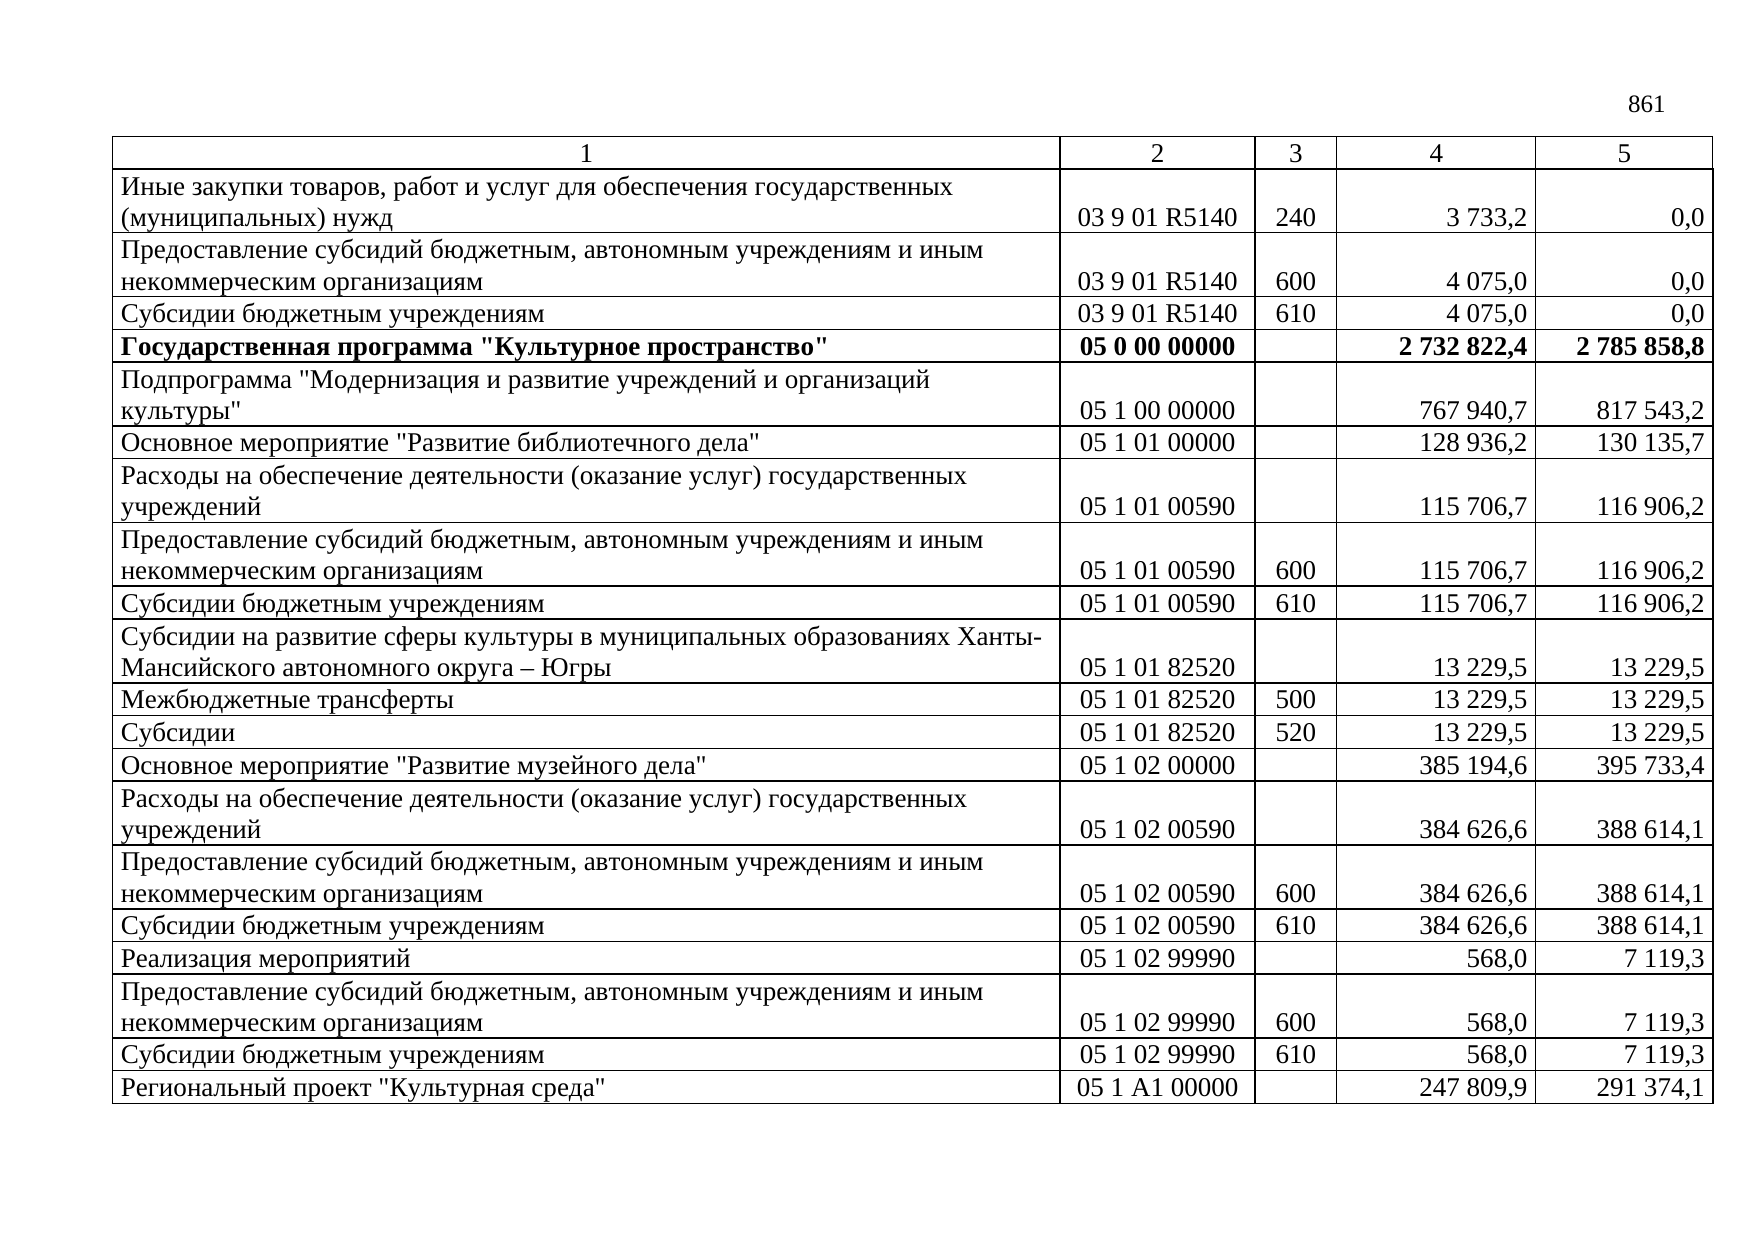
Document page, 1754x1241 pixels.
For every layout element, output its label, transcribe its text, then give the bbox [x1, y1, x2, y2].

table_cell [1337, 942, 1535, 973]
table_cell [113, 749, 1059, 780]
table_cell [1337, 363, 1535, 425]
table_header 4 [1337, 137, 1535, 168]
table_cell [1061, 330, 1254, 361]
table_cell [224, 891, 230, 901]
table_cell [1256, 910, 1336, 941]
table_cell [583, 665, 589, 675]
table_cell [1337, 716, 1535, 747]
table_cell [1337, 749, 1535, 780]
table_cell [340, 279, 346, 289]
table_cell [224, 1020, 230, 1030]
table_header 3 [1256, 137, 1336, 168]
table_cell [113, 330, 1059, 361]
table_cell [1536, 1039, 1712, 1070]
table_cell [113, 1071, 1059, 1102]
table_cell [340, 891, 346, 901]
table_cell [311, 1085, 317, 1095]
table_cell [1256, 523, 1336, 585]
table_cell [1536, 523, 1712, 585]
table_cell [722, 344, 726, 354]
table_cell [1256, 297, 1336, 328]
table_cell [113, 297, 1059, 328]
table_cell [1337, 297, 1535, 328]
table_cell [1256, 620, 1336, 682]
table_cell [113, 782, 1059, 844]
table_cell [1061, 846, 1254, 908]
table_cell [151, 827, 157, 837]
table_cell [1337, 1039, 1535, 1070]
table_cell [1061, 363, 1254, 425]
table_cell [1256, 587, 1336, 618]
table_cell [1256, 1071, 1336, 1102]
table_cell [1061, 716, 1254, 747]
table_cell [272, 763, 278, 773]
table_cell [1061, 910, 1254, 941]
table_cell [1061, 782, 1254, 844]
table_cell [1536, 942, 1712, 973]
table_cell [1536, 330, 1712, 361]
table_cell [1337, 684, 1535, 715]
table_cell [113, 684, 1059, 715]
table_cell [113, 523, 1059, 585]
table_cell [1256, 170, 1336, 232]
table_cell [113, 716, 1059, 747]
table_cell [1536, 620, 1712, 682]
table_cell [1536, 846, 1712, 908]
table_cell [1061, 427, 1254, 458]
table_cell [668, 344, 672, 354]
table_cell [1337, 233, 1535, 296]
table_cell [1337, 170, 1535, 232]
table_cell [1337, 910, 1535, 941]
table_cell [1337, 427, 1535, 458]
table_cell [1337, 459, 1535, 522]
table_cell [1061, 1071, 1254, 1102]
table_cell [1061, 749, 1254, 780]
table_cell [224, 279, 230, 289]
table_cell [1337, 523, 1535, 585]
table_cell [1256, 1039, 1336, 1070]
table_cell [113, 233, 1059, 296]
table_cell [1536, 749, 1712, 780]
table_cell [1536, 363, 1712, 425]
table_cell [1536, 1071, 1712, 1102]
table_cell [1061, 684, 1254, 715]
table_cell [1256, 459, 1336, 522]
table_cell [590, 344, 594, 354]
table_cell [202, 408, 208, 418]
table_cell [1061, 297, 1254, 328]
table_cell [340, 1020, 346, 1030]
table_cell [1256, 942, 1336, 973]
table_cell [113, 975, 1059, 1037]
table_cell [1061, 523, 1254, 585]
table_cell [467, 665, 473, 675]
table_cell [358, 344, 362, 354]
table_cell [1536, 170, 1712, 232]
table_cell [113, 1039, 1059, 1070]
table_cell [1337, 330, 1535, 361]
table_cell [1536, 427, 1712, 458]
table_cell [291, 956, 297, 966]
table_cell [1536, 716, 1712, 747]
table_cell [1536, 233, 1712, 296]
table_header 5 [1536, 137, 1712, 168]
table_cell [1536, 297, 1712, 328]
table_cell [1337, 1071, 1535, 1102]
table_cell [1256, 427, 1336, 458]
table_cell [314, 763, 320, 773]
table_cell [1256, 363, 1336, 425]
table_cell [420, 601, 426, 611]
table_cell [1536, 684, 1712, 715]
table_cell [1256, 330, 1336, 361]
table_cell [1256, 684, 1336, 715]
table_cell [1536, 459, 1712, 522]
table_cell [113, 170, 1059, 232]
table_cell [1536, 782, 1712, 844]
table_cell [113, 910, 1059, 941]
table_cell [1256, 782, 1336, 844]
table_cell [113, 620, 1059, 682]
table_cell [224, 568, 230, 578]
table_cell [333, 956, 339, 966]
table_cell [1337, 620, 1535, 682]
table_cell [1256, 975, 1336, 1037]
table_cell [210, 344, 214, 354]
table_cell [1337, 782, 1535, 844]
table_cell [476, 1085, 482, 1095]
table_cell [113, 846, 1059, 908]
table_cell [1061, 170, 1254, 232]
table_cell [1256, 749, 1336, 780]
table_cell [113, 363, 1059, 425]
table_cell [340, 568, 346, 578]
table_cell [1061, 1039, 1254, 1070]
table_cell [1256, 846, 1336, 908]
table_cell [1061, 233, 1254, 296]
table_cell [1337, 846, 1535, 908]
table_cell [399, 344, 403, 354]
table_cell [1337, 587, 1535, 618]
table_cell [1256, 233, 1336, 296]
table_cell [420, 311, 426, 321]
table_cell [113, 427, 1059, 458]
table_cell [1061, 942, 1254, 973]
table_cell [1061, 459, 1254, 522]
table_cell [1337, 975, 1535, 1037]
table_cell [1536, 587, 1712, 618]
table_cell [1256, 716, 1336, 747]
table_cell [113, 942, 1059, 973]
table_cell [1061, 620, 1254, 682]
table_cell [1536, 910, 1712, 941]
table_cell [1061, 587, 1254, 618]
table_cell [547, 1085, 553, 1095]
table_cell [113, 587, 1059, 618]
table_header 1 [113, 137, 1059, 168]
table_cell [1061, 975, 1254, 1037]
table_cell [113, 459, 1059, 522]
table_header 2 [1061, 137, 1254, 168]
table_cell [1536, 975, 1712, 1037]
